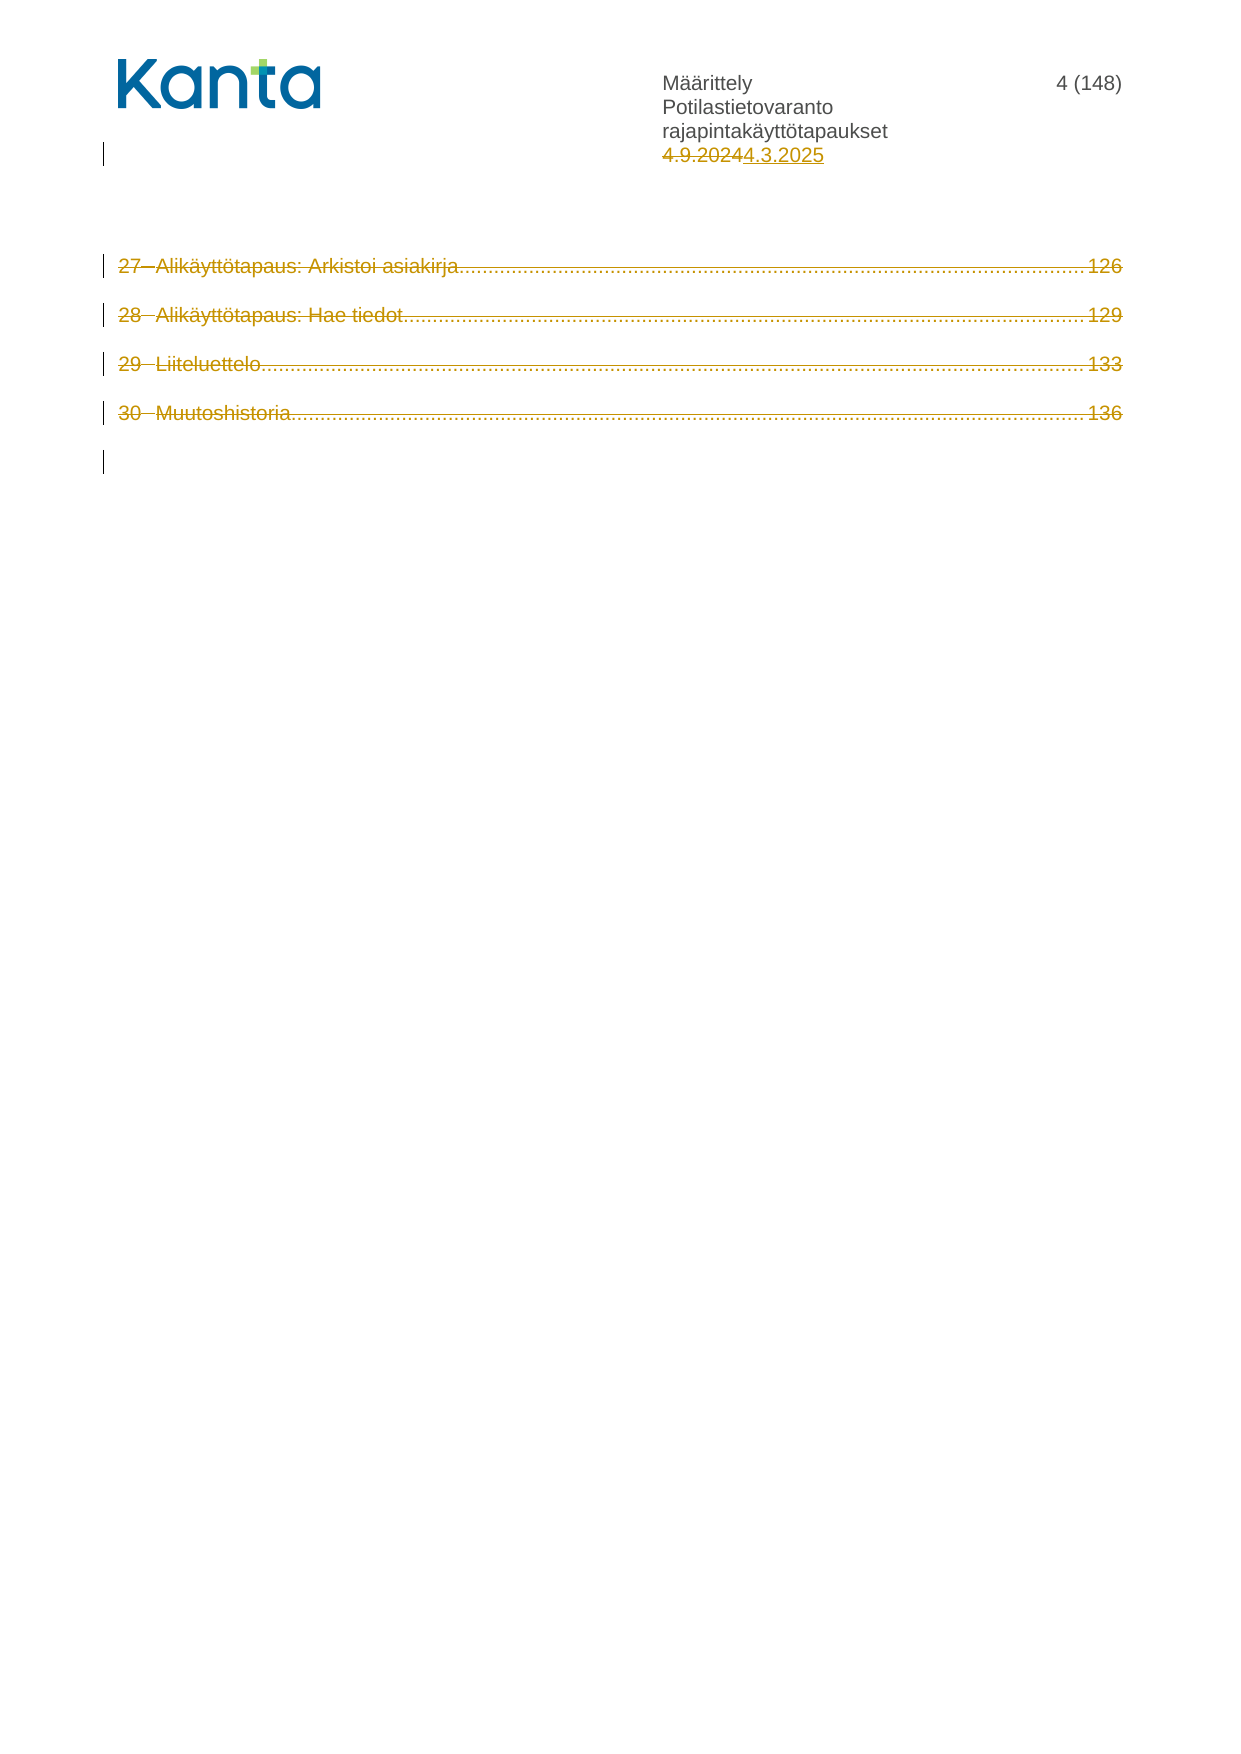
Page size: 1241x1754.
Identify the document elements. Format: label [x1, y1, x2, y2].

picture [118, 59, 321, 109]
